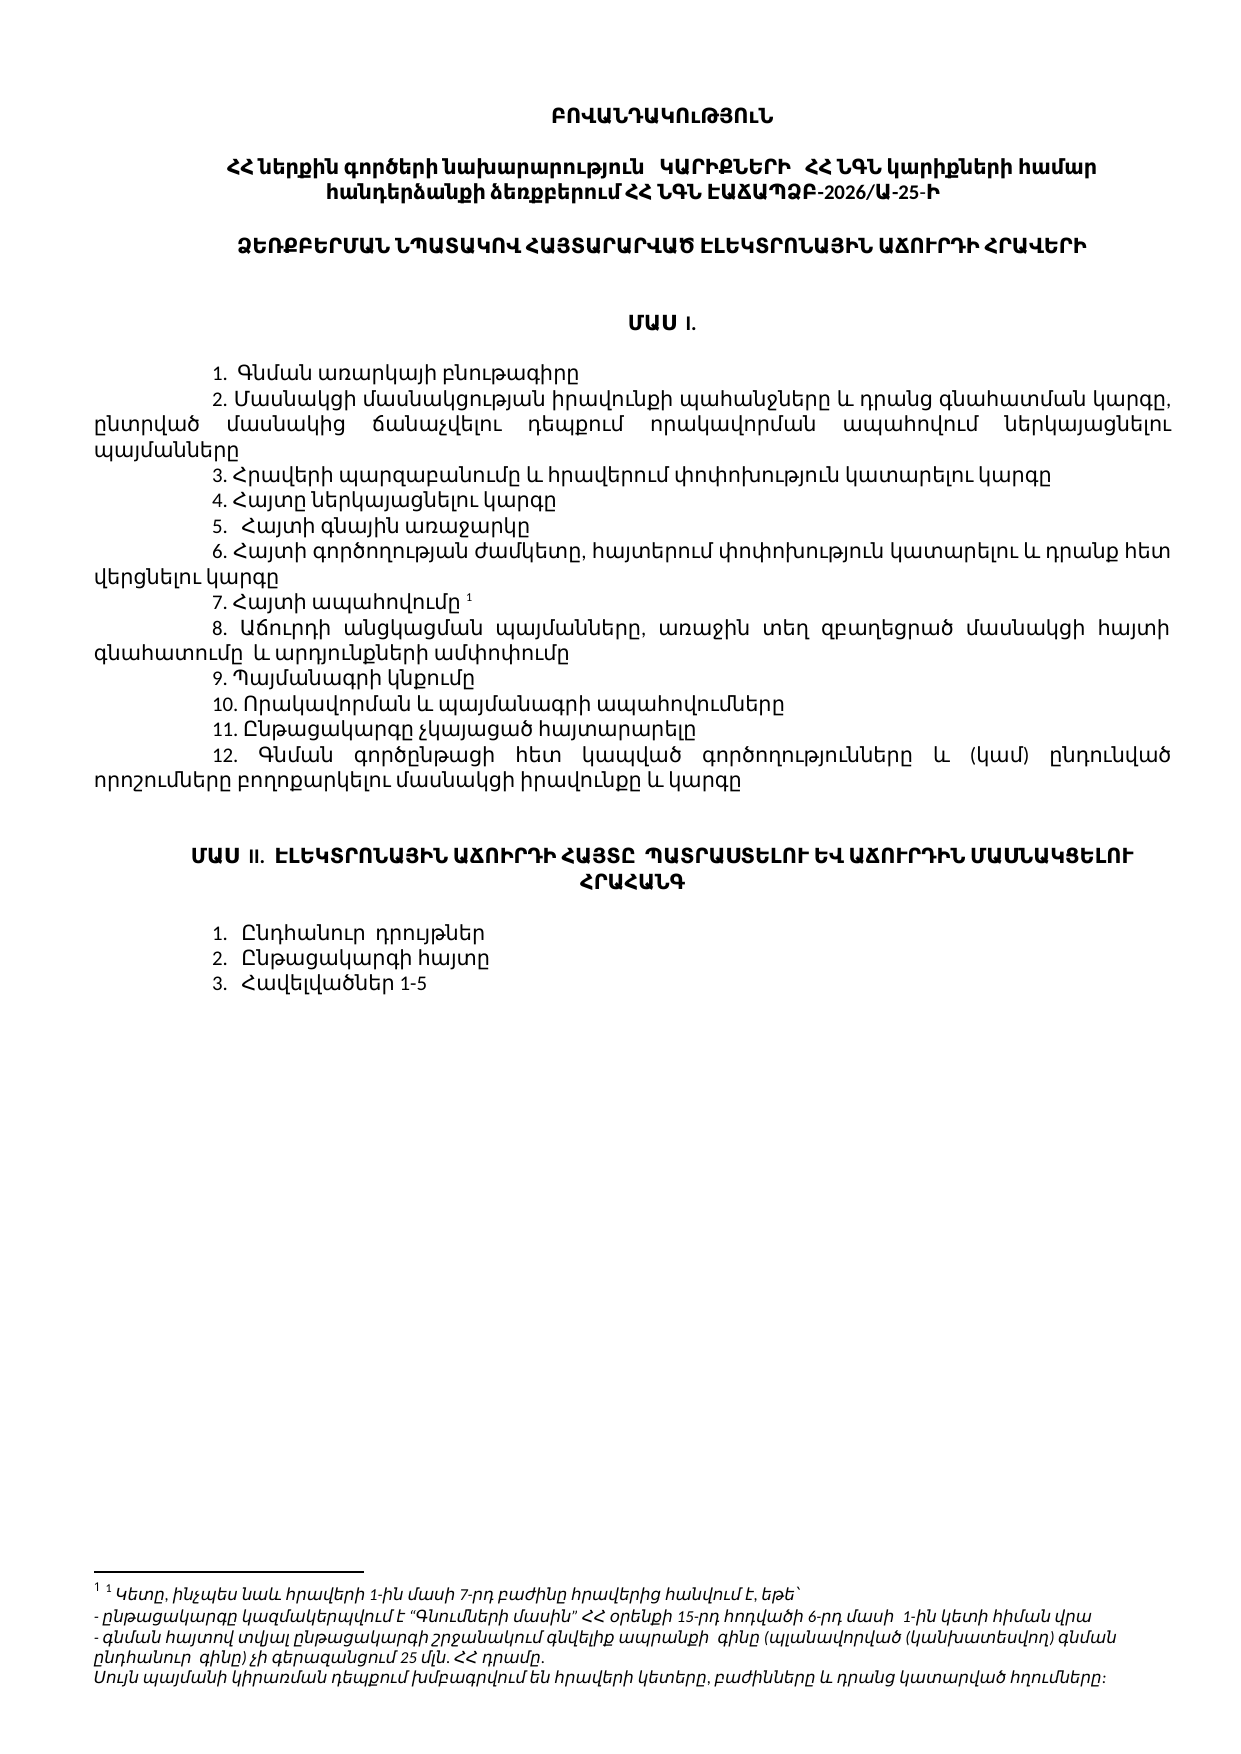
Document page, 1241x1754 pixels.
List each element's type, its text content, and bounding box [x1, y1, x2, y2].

text 3. Հրավերի պարզաբանումը և հրավերում փոփոխություն կատարելու կարգը [94, 462, 1171, 488]
text ՄԱՍ II. ԷԼԵԿՏՐՈՆԱՅԻՆ ԱՃՈԻՐԴԻ ՀԱՅՏԸ ՊԱՏՐԱՍՏԵԼՈՒ ԵՎ ԱՃՈՒՐԴԻՆ ՄԱՍՆԱԿՑԵԼՈՒ ՀՐԱՀԱՆԳ [94, 843, 1171, 894]
text 4. Հայտը ներկայացնելու կարգը [94, 488, 1171, 513]
text 8. Աճուրդի անցկացման պայմանները, առաջին տեղ զբաղեցրած մասնակցի հայտի գնահատումը և արդյունքների ամփոփումը [94, 615, 1171, 666]
text ՁԵՌՔԲԵՐՄԱՆ ՆՊԱՏԱԿՈՎ ՀԱՅՏԱՐԱՐՎԱԾ ԷԼԵԿՏՐՈՆԱՅԻՆ ԱՃՈՒՐԴԻ ՀՐԱՎԵՐԻ [94, 233, 1171, 259]
text 10. Որակավորման և պայմանագրի ապահովումները [94, 691, 1171, 716]
text 1. Ընդհանուր դրույթներ [94, 920, 1171, 945]
text 3. Հավելվածներ 1-5 [94, 971, 1171, 996]
text ՀՀ ներքին գործերի նախարարություն ԿԱՐԻՔՆԵՐԻ ՀՀ ՆԳՆ կարիքների համար հանդերձանքի ձեռքբերում ՀՀ ՆԳՆ ԷԱՃԱՊՁԲ-2026/Ա-25-Ի [94, 154, 1171, 205]
text 11. Ընթացակարգը չկայացած հայտարարելը [94, 716, 1171, 742]
text 6. Հայտի գործողության ժամկետը, հայտերում փոփոխություն կատարելու և դրանք հետ վերցնելու կարգը [94, 538, 1171, 589]
text 2. Մասնակցի մասնակցության իրավունքի պահանջները և դրանց գնահատման կարգը, ընտրված մասնակից ճանաչվելու դեպքում որակավորման ապահովում ներկայացնելու պայմանները [94, 386, 1171, 462]
text 7. Հայտի ապահովումը 1 [94, 589, 1171, 615]
text ԲՈՎԱՆԴԱԿՈւԹՅՈւՆ [94, 103, 1171, 128]
text 2. Ընթացակարգի հայտը [94, 945, 1171, 971]
text 5. Հայտի գնային առաջարկը [94, 513, 1171, 538]
text ՄԱՍ I. [94, 310, 1171, 335]
text 1. Գնման առարկայի բնութագիրը [94, 361, 1171, 386]
text 9. Պայմանագրի կնքումը [94, 666, 1171, 691]
text 12. Գնման գործընթացի հետ կապված գործողությունները և (կամ) ընդունված որոշումները բողոքարկելու մասնակցի իրավունքը և կարգը [94, 742, 1171, 793]
